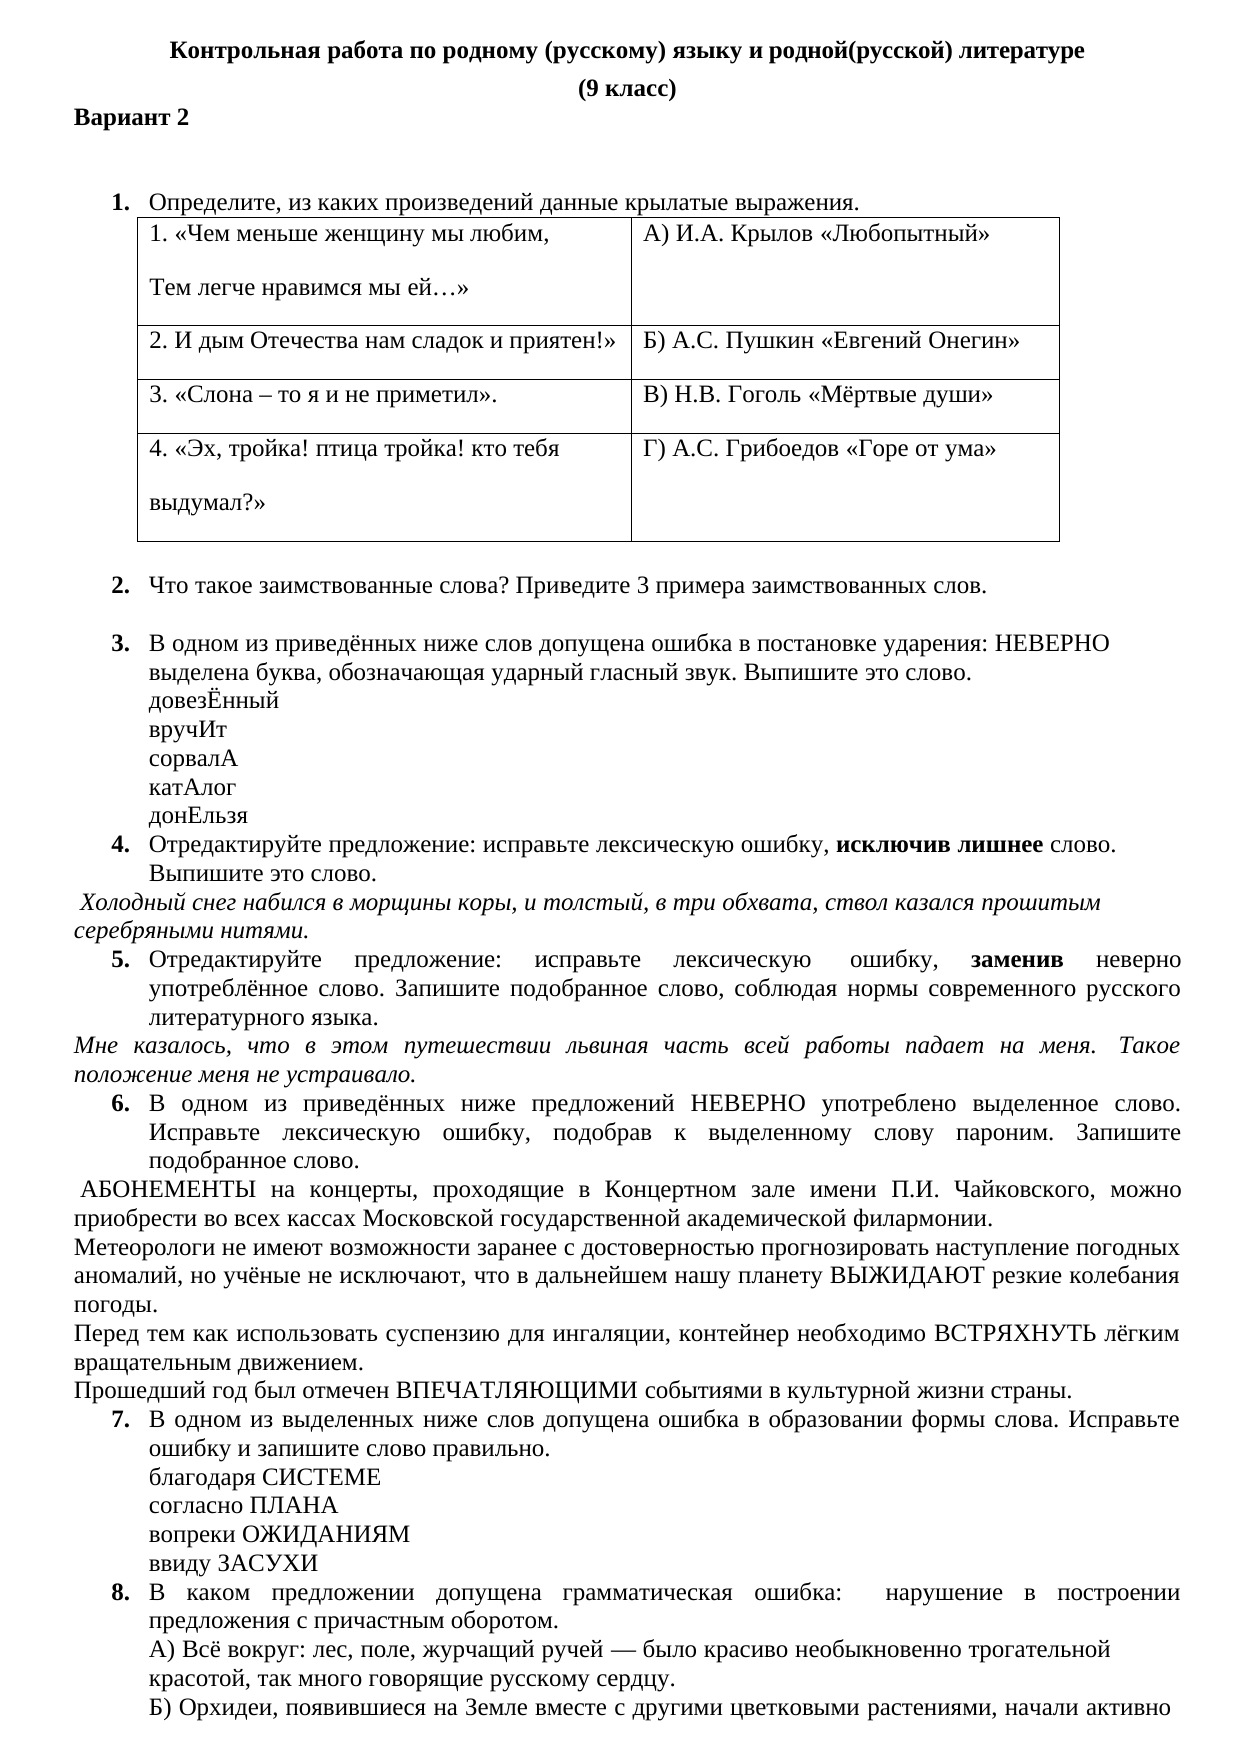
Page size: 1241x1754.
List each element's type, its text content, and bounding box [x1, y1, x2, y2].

table_cell В) Н.В. Гоголь «Мёртвые души» [632, 380, 1059, 433]
list В одном из выделенных ниже слов допущена ошибка в образовании формы слова. Исправьте ошибку и запишите слово правильно. [111, 1404, 1181, 1462]
text АБОНЕМЕНТЫ на концерты, проходящие в Концертном зале имени П.И. Чайковского, можно приобрести во всех кассах Московской государственной академической филармонии. [74, 1174, 1182, 1232]
text донЕльзя [149, 801, 1192, 829]
subtitle (9 класс) [119, 73, 1135, 102]
text Прошедший год был отмечен ВПЕЧАТЛЯЮЩИМИ событиями в культурной жизни страны. [74, 1376, 1192, 1404]
text Холодный снег набился в морщины коры, и толстый, в три обхвата, ствол казался прошитым серебряными нитями. [74, 887, 1192, 944]
table_cell Б) А.С. Пушкин «Евгений Онегин» [632, 326, 1059, 379]
list Отредактируйте предложение: исправьте лексическую ошибку, заменив неверно употреблённое слово. Запишите подобранное слово, соблюдая нормы современного русского литературного языка. [111, 944, 1182, 1031]
table_header А) И.А. Крылов «Любопытный» [632, 218, 1059, 325]
subtitle Вариант 2 [74, 102, 1192, 131]
table_header 1. «Чем меньше женщину мы любим, Тем легче нравимся мы ей…» [138, 218, 631, 325]
table_cell Г) А.С. Грибоедов «Горе от ума» [632, 434, 1059, 541]
text Метеорологи не имеют возможности заранее с достоверностью прогнозировать наступление погодных аномалий, но учёные не исключают, что в дальнейшем нашу планету ВЫЖИДАЮТ резкие колебания погоды. [74, 1232, 1181, 1318]
list В одном из приведённых ниже слов допущена ошибка в постановке ударения: НЕВЕРНО выделена буква, обозначающая ударный гласный звук. Выпишите это слово. [111, 628, 1180, 686]
subtitle Контрольная работа по родному (русскому) языку и родной(русской) литературе [119, 35, 1135, 64]
list В каком предложении допущена грамматическая ошибка: нарушение в построении предложения с причастным оборотом. [111, 1577, 1181, 1634]
text довезЁнный вручИт сорвалА катАлог [149, 686, 281, 801]
list Отредактируйте предложение: исправьте лексическую ошибку, исключив лишнее слово. Выпишите это слово. [111, 829, 1182, 887]
text благодаря СИСТЕМЕ согласно ПЛАНА вопреки ОЖИДАНИЯМ ввиду ЗАСУХИ [149, 1462, 412, 1577]
list В одном из приведённых ниже предложений НЕВЕРНО употреблено выделенное слово. Исправьте лексическую ошибку, подобрав к выделенному слову пароним. Запишите подобранное слово. [111, 1088, 1181, 1174]
table_cell 2. И дым Отечества нам сладок и приятен!» [138, 326, 631, 379]
list Что такое заимствованные слова? Приведите 3 примера заимствованных слов. [111, 571, 1192, 599]
text Перед тем как использовать суспензию для ингаляции, контейнер необходимо ВСТРЯХНУТЬ лёгким вращательным движением. [74, 1318, 1180, 1376]
table_cell 4. «Эх, тройка! птица тройка! кто тебя выдумал?» [138, 434, 631, 541]
list Определите, из каких произведений данные крылатые выражения. [111, 188, 1192, 216]
text А) Всё вокруг: лес, поле, журчащий ручей — было красиво необыкновенно трогательной красотой, так много говорящие русскому сердцу. [149, 1634, 1192, 1692]
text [149, 1692, 1192, 1721]
table_cell 3. «Слона – то я и не приметил». [138, 380, 631, 433]
text Мне казалось, что в этом путешествии львиная часть всей работы падает на меня. Такое положение меня не устраивало. [74, 1031, 1181, 1088]
